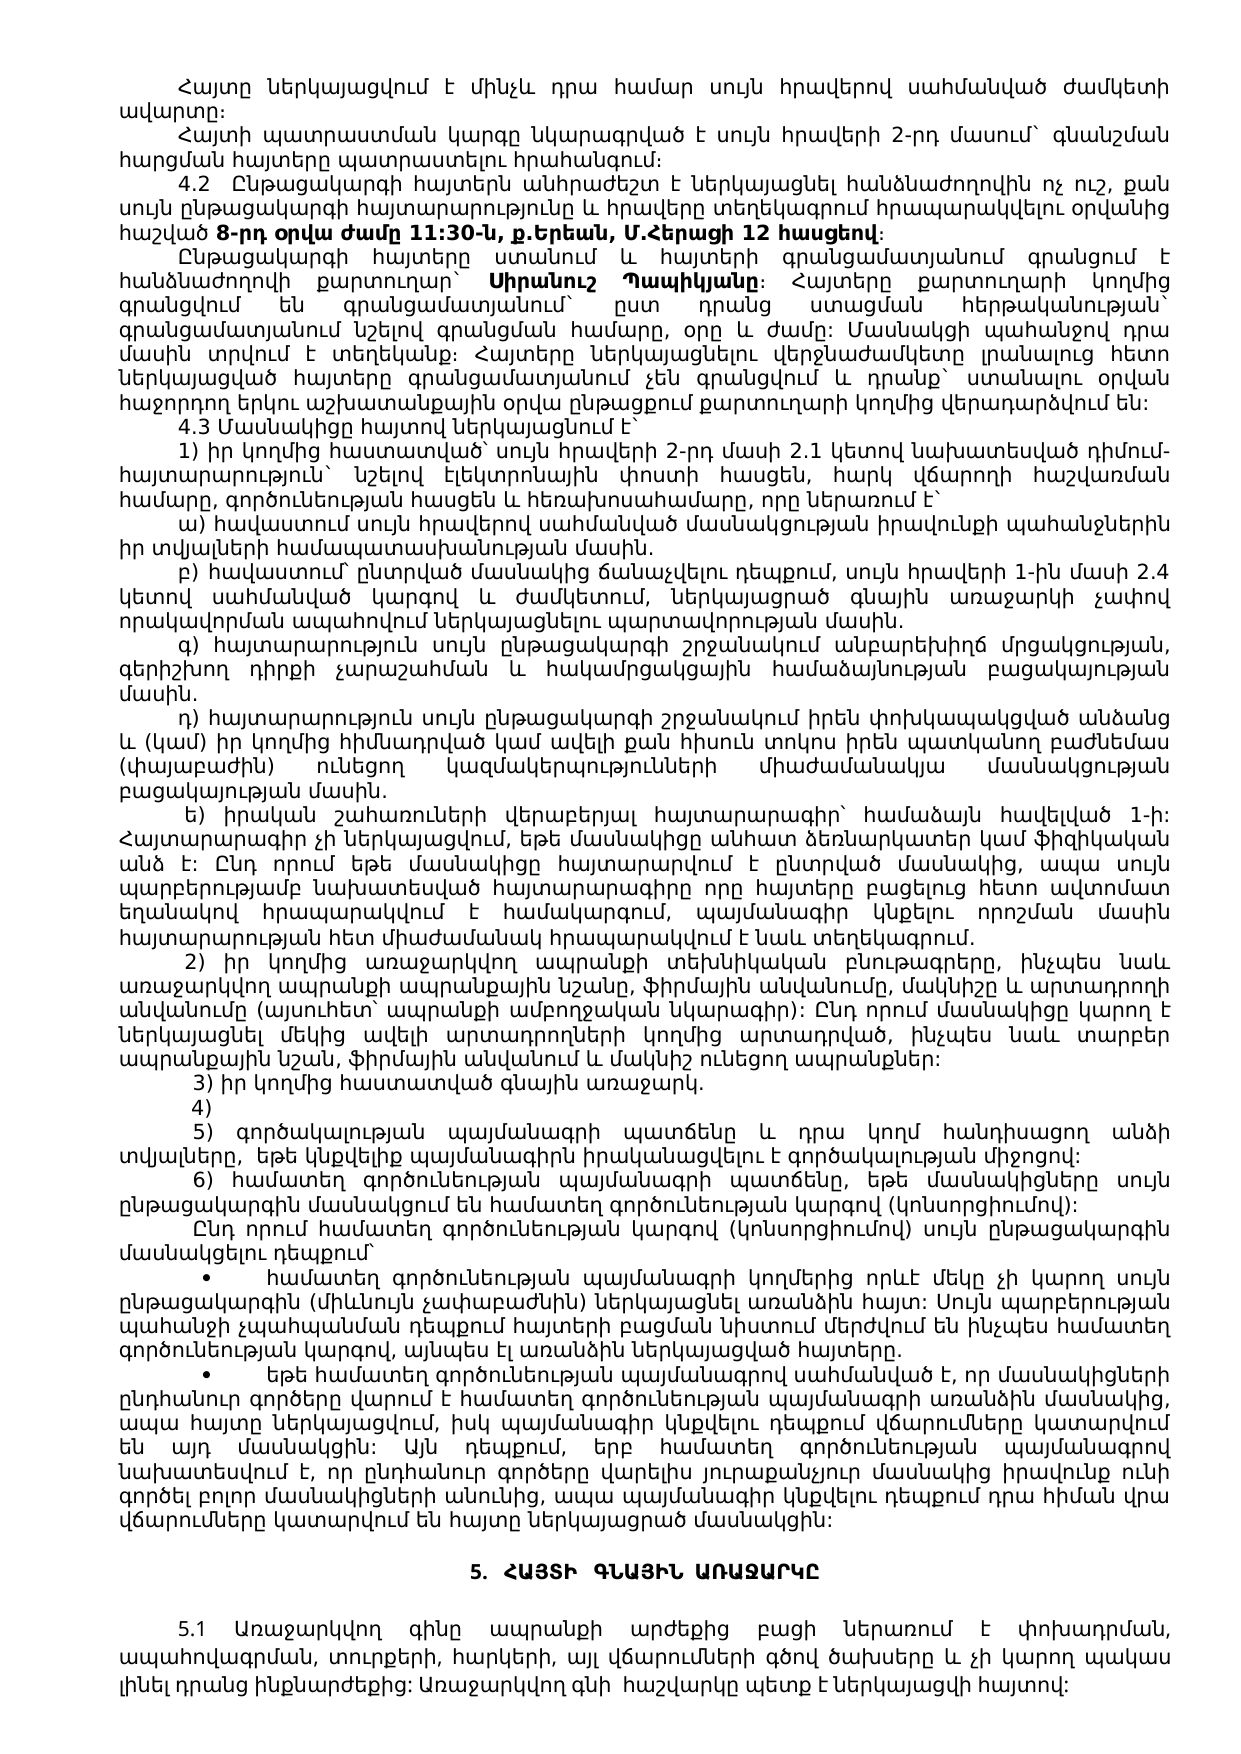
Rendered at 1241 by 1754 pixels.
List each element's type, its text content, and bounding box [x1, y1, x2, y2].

list համատեղ գործունեության պայմանագրի կողմերից որևէ մեկը չի կարող սույն ընթացակարգին (միևնույն չափաբաժնին) ներկայացնել առանձին հայտ: Սույն պարբերության պահանջի չպահպանման դեպքում հայտերի բացման նիստում մերժվում են ինչպես համատեղ գործունեության կարգով, այնպես էլ առանձին ներկայացված հայտերը. [118, 1266, 1171, 1363]
text 4.2 Ընթացակարգի հայտերն անհրաժեշտ է ներկայացնել հանձնաժողովին ոչ ուշ, քան սույն ընթացակարգի հայտարարությունը և հրավերը տեղեկագրում հրապարակվելու օրվանից հաշված 8-րդ օրվա ժամը 11:30-ն, ք.Երեան, Մ.Հերացի 12 հասցեով։ [118, 172, 1171, 245]
text 4.3 Մասնակիցը հայտով ներկայացնում է` [118, 415, 1171, 439]
text Հայտի պատրաստման կարգը նկարագրված է սույն հրավերի 2-րդ մասում` գնանշման հարցման հայտերը պատրաստելու հրահանգում։ [118, 123, 1171, 172]
text 5) գործակալության պայմանագրի պատճենը և դրա կողմ հանդիսացող անձի տվյալները, եթե կնքվելիք պայմանագիրն իրականացվելու է գործակալության միջոցով: [118, 1120, 1171, 1168]
text դ) հայտարարություն սույն ընթացակարգի շրջանակում իրեն փոխկապակցված անձանց և (կամ) իր կողմից հիմնադրված կամ ավելի քան հիսուն տոկոս իրեն պատկանող բաժնեմաս (փայաբաժին) ունեցող կազմակերպությունների միաժամանակյա մասնակցության բացակայության մասին. [118, 706, 1171, 803]
text գ) հայտարարություն սույն ընթացակարգի շրջանակում անբարեխիղճ մրցակցության, գերիշխող դիրքի չարաշահման և հակամրցակցային համաձայնության բացակայության մասին. [118, 633, 1171, 706]
text բ) հավաստում՝ ընտրված մասնակից ճանաչվելու դեպքում, սույն հրավերի 1-ին մասի 2.4 կետով սահմանված կարգով և ժամկետում, ներկայացրած գնային առաջարկի չափով որակավորման ապահովում ներկայացնելու պարտավորության մասին. [118, 560, 1171, 633]
text ա) հավաստում սույն հրավերով սահմանված մասնակցության իրավունքի պահանջներին իր տվյալների համապատասխանության մասին. [118, 512, 1171, 560]
text 2) իր կողմից առաջարկվող ապրանքի տեխնիկական բնութագրերը, ինչպես նաև առաջարկվող ապրանքի ապրանքային նշանը, ֆիրմային անվանումը, մակնիշը և արտադրողի անվանումը (այսուհետ՝ ապրանքի ամբողջական նկարագիր): Ընդ որում մասնակիցը կարող է ներկայացնել մեկից ավելի արտադրողների կողմից արտադրված, ինչպես նաև տարբեր ապրանքային նշան, ֆիրմային անվանում և մակնիշ ունեցող ապրանքներ: [118, 950, 1171, 1071]
text 3) իր կողմից հաստատված գնային առաջարկ. [118, 1071, 1171, 1096]
list եթե համատեղ գործունեության պայմանագրով սահմանված է, որ մասնակիցների ընդհանուր գործերը վարում է համատեղ գործունեության պայմանագրի առանձին մասնակից, ապա հայտը ներկայացվում, իսկ պայմանագիր կնքվելու դեպքում վճարումները կատարվում են այդ մասնակցին: Այն դեպքում, երբ համատեղ գործունեության պայմանագրով նախատեսվում է, որ ընդհանուր գործերը վարելիս յուրաքանչյուր մասնակից իրավունք ունի գործել բոլոր մասնակիցների անունից, ապա պայմանագիր կնքվելու դեպքում դրա հիման վրա վճարումները կատարվում են հայտը ներկայացրած մասնակցին: [118, 1363, 1171, 1532]
text 5. ՀԱՅՏԻ ԳՆԱՅԻՆ ԱՌԱՋԱՐԿԸ [118, 1557, 1171, 1585]
text ե) իրական շահառուների վերաբերյալ հայտարարագիր՝ համաձայն հավելված 1-ի: Հայտարարագիր չի ներկայացվում, եթե մասնակիցը անհատ ձեռնարկատեր կամ ֆիզիկական անձ է: Ընդ որում եթե մասնակիցը հայտարարվում է ընտրված մասնակից, ապա սույն պարբերությամբ նախատեսված հայտարարագիրը որը հայտերը բացելուց հետո ավտոմատ եղանակով հրապարակվում է համակարգում, պայմանագիր կնքելու որոշման մասին հայտարարության հետ միաժամանակ հրապարակվում է նաև տեղեկագրում․ [118, 803, 1171, 950]
text 1) իր կողմից հաստատված՝ սույն հրավերի 2-րդ մասի 2.1 կետով նախատեսված դիմում-հայտարարություն` նշելով էլեկտրոնային փոստի հասցեն, հարկ վճարողի հաշվառման համարը, գործունեության հասցեն և հեռախոսահամարը, որը ներառում է` [118, 439, 1171, 512]
text Ընդ որում համատեղ գործունեության կարգով (կոնսորցիումով) սույն ընթացակարգին մասնակցելու դեպքում՝ [118, 1217, 1171, 1266]
text 5.1 Առաջարկվող գինը ապրանքի արժեքից բացի ներառում է փոխադրման, ապահովագրման, տուրքերի, հարկերի, այլ վճարումների գծով ծախսերը և չի կարող պակաս լինել դրանց ինքնարժեքից: Առաջարկվող գնի հաշվարկը պետք է ներկայացվի հայտով: [118, 1614, 1171, 1699]
text Ընթացակարգի հայտերը ստանում և հայտերի գրանցամատյանում գրանցում է հանձնաժողովի քարտուղար` Սիրանուշ Պապիկյանը։ Հայտերը քարտուղարի կողմից գրանցվում են գրանցամատյանում` ըստ դրանց ստացման հերթականության` գրանցամատյանում նշելով գրանցման համարը, օրը և ժամը: Մասնակցի պահանջով դրա մասին տրվում է տեղեկանք։ Հայտերը ներկայացնելու վերջնաժամկետը լրանալուց հետո ներկայացված հայտերը գրանցամատյանում չեն գրանցվում և դրանք` ստանալու օրվան հաջորդող երկու աշխատանքային օրվա ընթացքում քարտուղարի կողմից վերադարձվում են: [118, 245, 1171, 415]
text Հայտը ներկայացվում է մինչև դրա համար սույն հրավերով սահմանված ժամկետի ավարտը։ [118, 75, 1171, 123]
text 6) համատեղ գործունեության պայմանագրի պատճենը, եթե մասնակիցները սույն ընթացակարգին մասնակցում են համատեղ գործունեության կարգով (կոնսորցիումով): [118, 1168, 1171, 1217]
text 4) [118, 1096, 1171, 1120]
